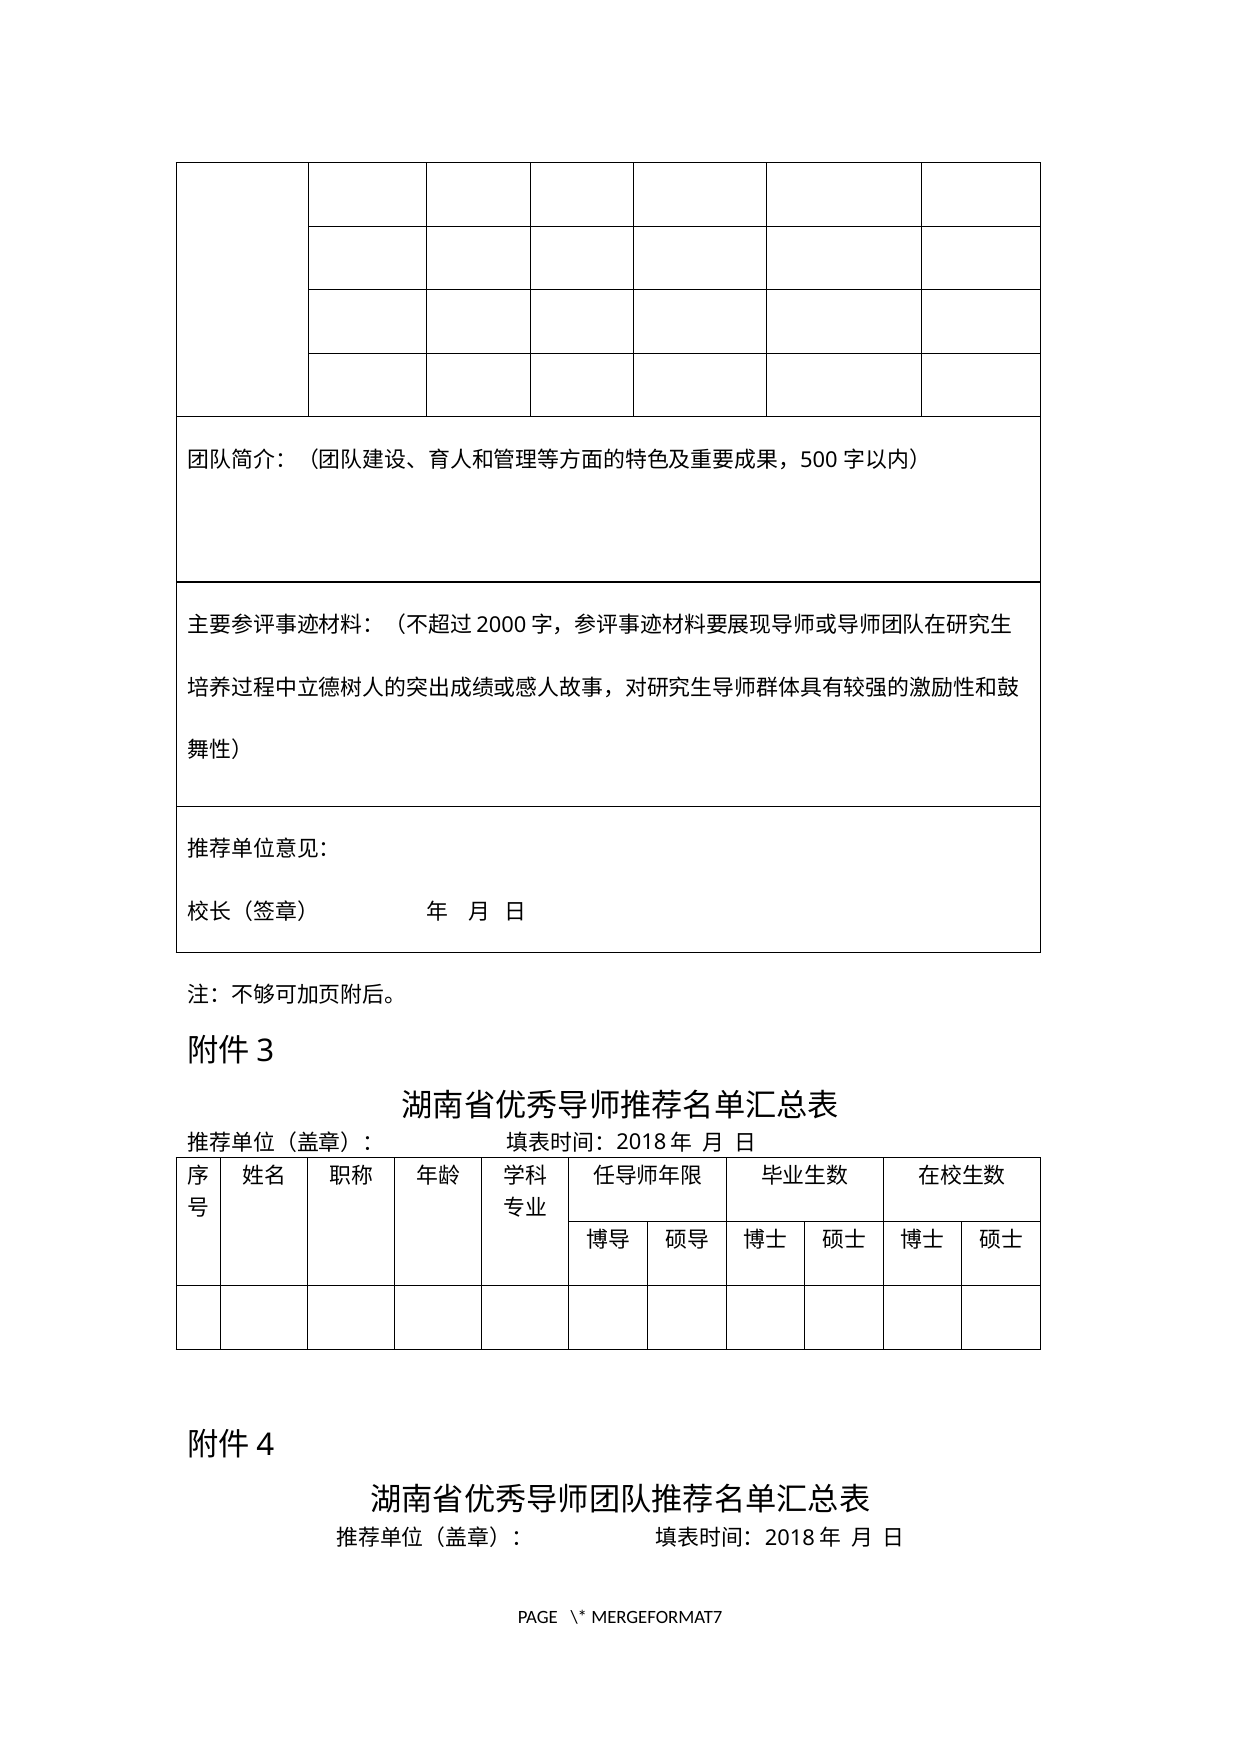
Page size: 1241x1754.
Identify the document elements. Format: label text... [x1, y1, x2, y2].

table_cell [427, 290, 530, 353]
table_cell [634, 163, 766, 226]
table_cell [727, 1286, 804, 1349]
table_cell [221, 1286, 307, 1349]
table_cell [482, 1286, 568, 1349]
table_cell [922, 290, 1040, 353]
table_cell [531, 290, 633, 353]
table_cell [309, 227, 426, 289]
table_cell 硕士 [805, 1222, 883, 1285]
table_cell [922, 163, 1040, 226]
table_cell [177, 1286, 220, 1349]
table_cell 团队简介：（团队建设、育人和管理等方面的特色及重要成果，500 字以内） [177, 417, 1040, 581]
table_cell [634, 227, 766, 289]
table_cell 主要参评事迹材料：（不超过2000字，参评事迹材料要展现导师或导师团队在研究生培养过程中立德树人的突出成绩或感人故事，对研究生导师群体具有较强的激励性和鼓舞性） [177, 583, 1040, 806]
table_cell [309, 354, 426, 416]
text 推荐单位（盖章）： 填表时间：2018年 月 日 [187, 1520, 1053, 1552]
table_header 学科专业 [482, 1158, 568, 1285]
table_header 在校生数 [884, 1158, 1040, 1221]
table_cell [395, 1286, 481, 1349]
table_header 姓名 [221, 1158, 307, 1285]
table_cell [427, 163, 530, 226]
table_cell [805, 1286, 883, 1349]
table_cell [531, 227, 633, 289]
table_cell [648, 1286, 726, 1349]
table_cell [634, 290, 766, 353]
table_cell [427, 227, 530, 289]
table_header 职称 [308, 1158, 394, 1285]
table_cell [309, 290, 426, 353]
table_cell [569, 1286, 647, 1349]
table_cell 博士 [884, 1222, 961, 1285]
text 推荐单位（盖章）： 填表时间：2018年 月 日 [187, 1125, 1053, 1157]
table_header 任导师年限 [569, 1158, 726, 1221]
table_cell [531, 354, 633, 416]
table_cell [922, 354, 1040, 416]
table_cell 硕士 [962, 1222, 1040, 1285]
table_cell 博士 [727, 1222, 804, 1285]
text 附件4 [187, 1409, 1053, 1474]
table_header 年龄 [395, 1158, 481, 1285]
table_cell [427, 354, 530, 416]
text 注：不够可加页附后。 [187, 953, 1053, 1015]
table_header 序号 [177, 1158, 220, 1285]
table_cell [308, 1286, 394, 1349]
table_cell 硕导 [648, 1222, 726, 1285]
table_cell [634, 354, 766, 416]
table_cell [767, 227, 921, 289]
text 湖南省优秀导师团队推荐名单汇总表 [187, 1474, 1053, 1520]
table_cell [531, 163, 633, 226]
table_cell [922, 227, 1040, 289]
table_cell 博导 [569, 1222, 647, 1285]
text 湖南省优秀导师推荐名单汇总表 [187, 1080, 1053, 1125]
table_header 毕业生数 [727, 1158, 883, 1221]
table_cell [767, 354, 921, 416]
table_cell [309, 163, 426, 226]
table_cell [767, 290, 921, 353]
table_cell [884, 1286, 961, 1349]
table_cell [767, 163, 921, 226]
text 附件3 [187, 1015, 1053, 1080]
table_cell 推荐单位意见： 校长（签章） 年 月 日 [177, 807, 1040, 952]
table_cell [962, 1286, 1040, 1349]
